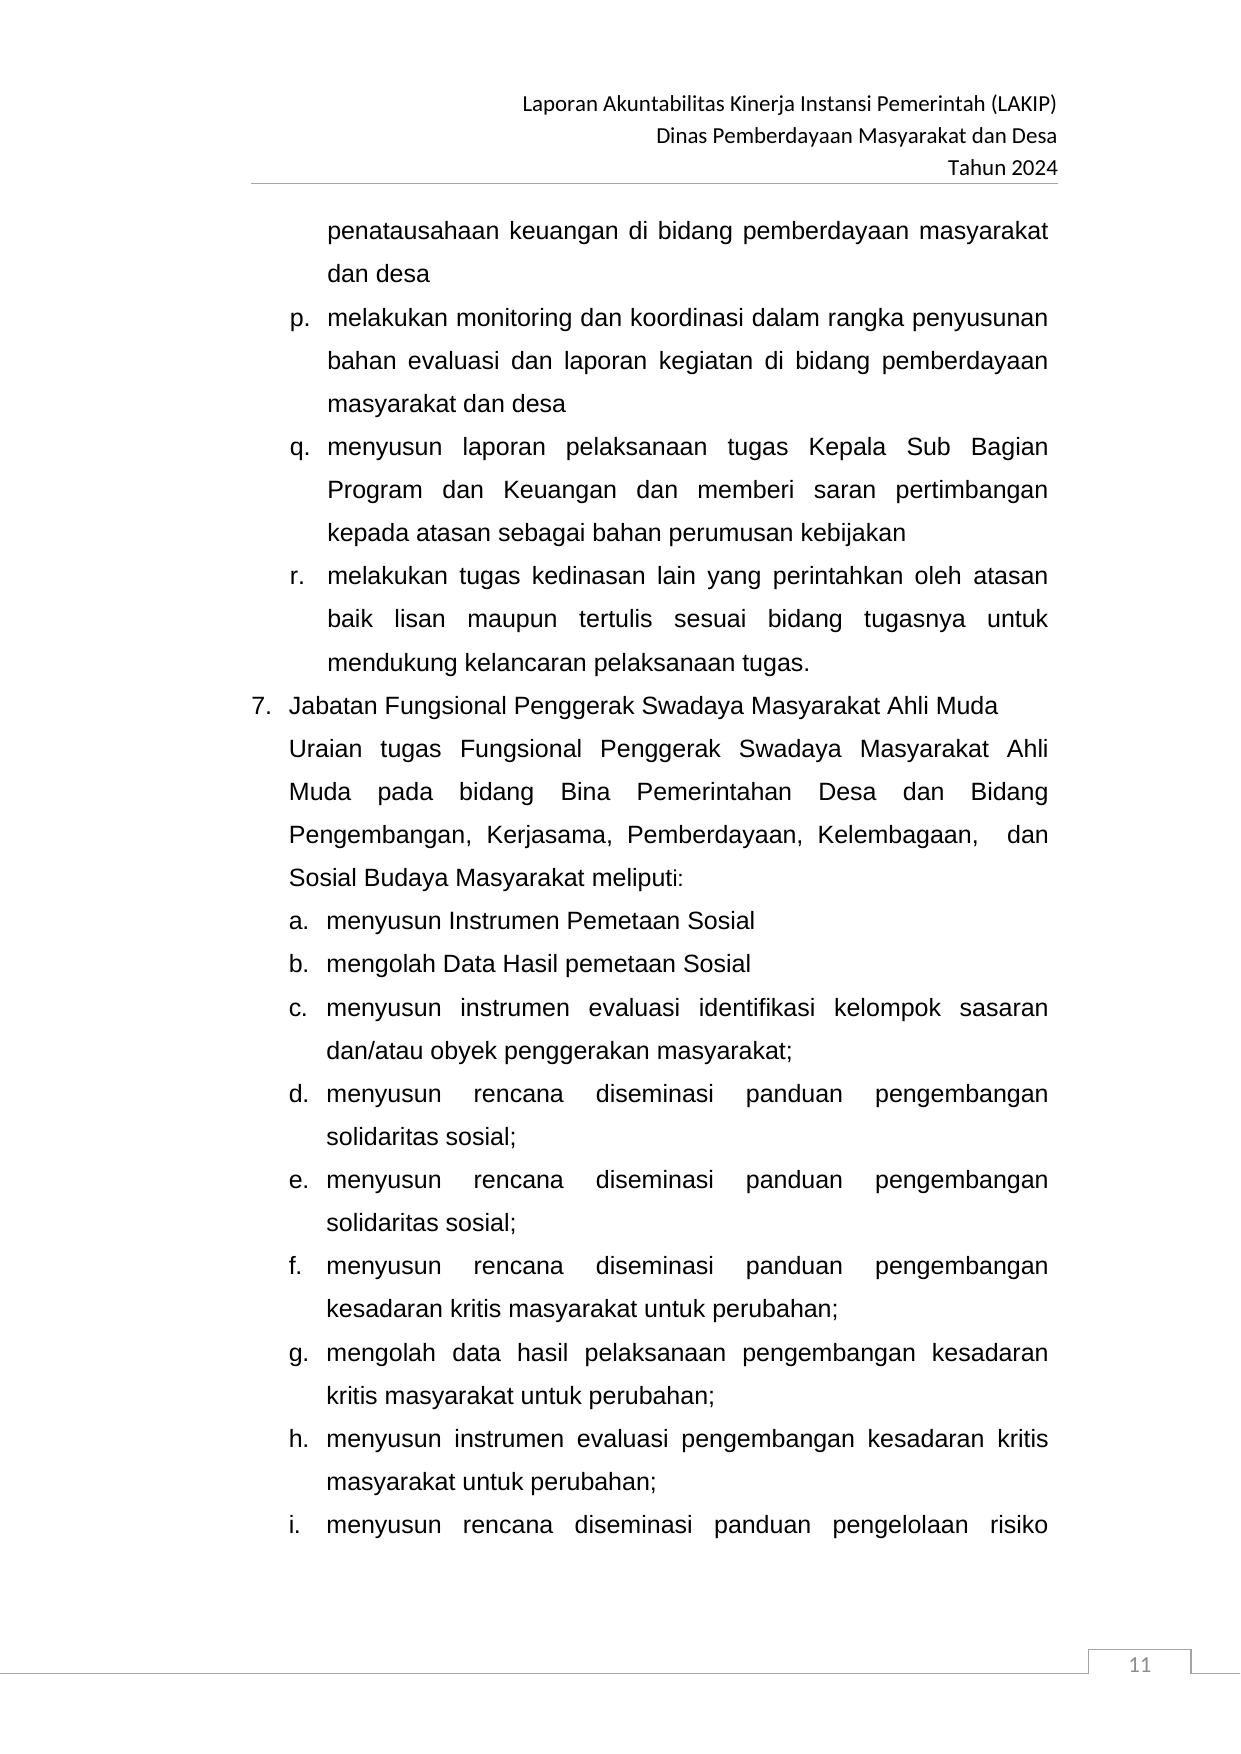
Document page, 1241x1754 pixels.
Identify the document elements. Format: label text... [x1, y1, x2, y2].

list menyusun instrumen evaluasi identifikasi kelompok sasaran dan/atau obyek penggerakan masyarakat; [289, 993, 1049, 1064]
list menyusun Instrumen Pemetaan Sosial [289, 906, 1049, 935]
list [289, 1510, 1049, 1539]
list mengolah data hasil pelaksanaan pengembangan kesadaran kritis masyarakat untuk perubahan; [289, 1338, 1049, 1409]
list melakukan tugas kedinasan lain yang perintahkan oleh atasan baik lisan maupun tertulis sesuai bidang tugasnya untuk mendukung kelancaran pelaksanaan tugas. [289, 561, 1049, 676]
list menyusun rencana diseminasi panduan pengembangan solidaritas sosial; [289, 1165, 1049, 1237]
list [289, 216, 1049, 288]
list melakukan monitoring dan koordinasi dalam rangka penyusunan bahan evaluasi dan laporan kegiatan di bidang pemberdayaan masyarakat dan desa [289, 303, 1049, 418]
list menyusun instrumen evaluasi pengembangan kesadaran kritis masyarakat untuk perubahan; [289, 1424, 1049, 1496]
list Jabatan Fungsional Penggerak Swadaya Masyarakat Ahli Muda [251, 691, 1049, 719]
list menyusun rencana diseminasi panduan pengembangan solidaritas sosial; [289, 1079, 1049, 1151]
list menyusun laporan pelaksanaan tugas Kepala Sub Bagian Program dan Keuangan dan memberi saran pertimbangan kepada atasan sebagai bahan perumusan kebijakan [289, 432, 1049, 547]
list Uraian tugas Fungsional Penggerak Swadaya Masyarakat Ahli Muda pada bidang Bina Pemerintahan Desa dan Bidang Pengembangan, Kerjasama, Pemberdayaan, Kelembagaan, dan Sosial Budaya Masyarakat meliputi: [289, 734, 1049, 892]
list mengolah Data Hasil pemetaan Sosial [289, 949, 1049, 978]
list menyusun rencana diseminasi panduan pengembangan kesadaran kritis masyarakat untuk perubahan; [289, 1251, 1049, 1323]
